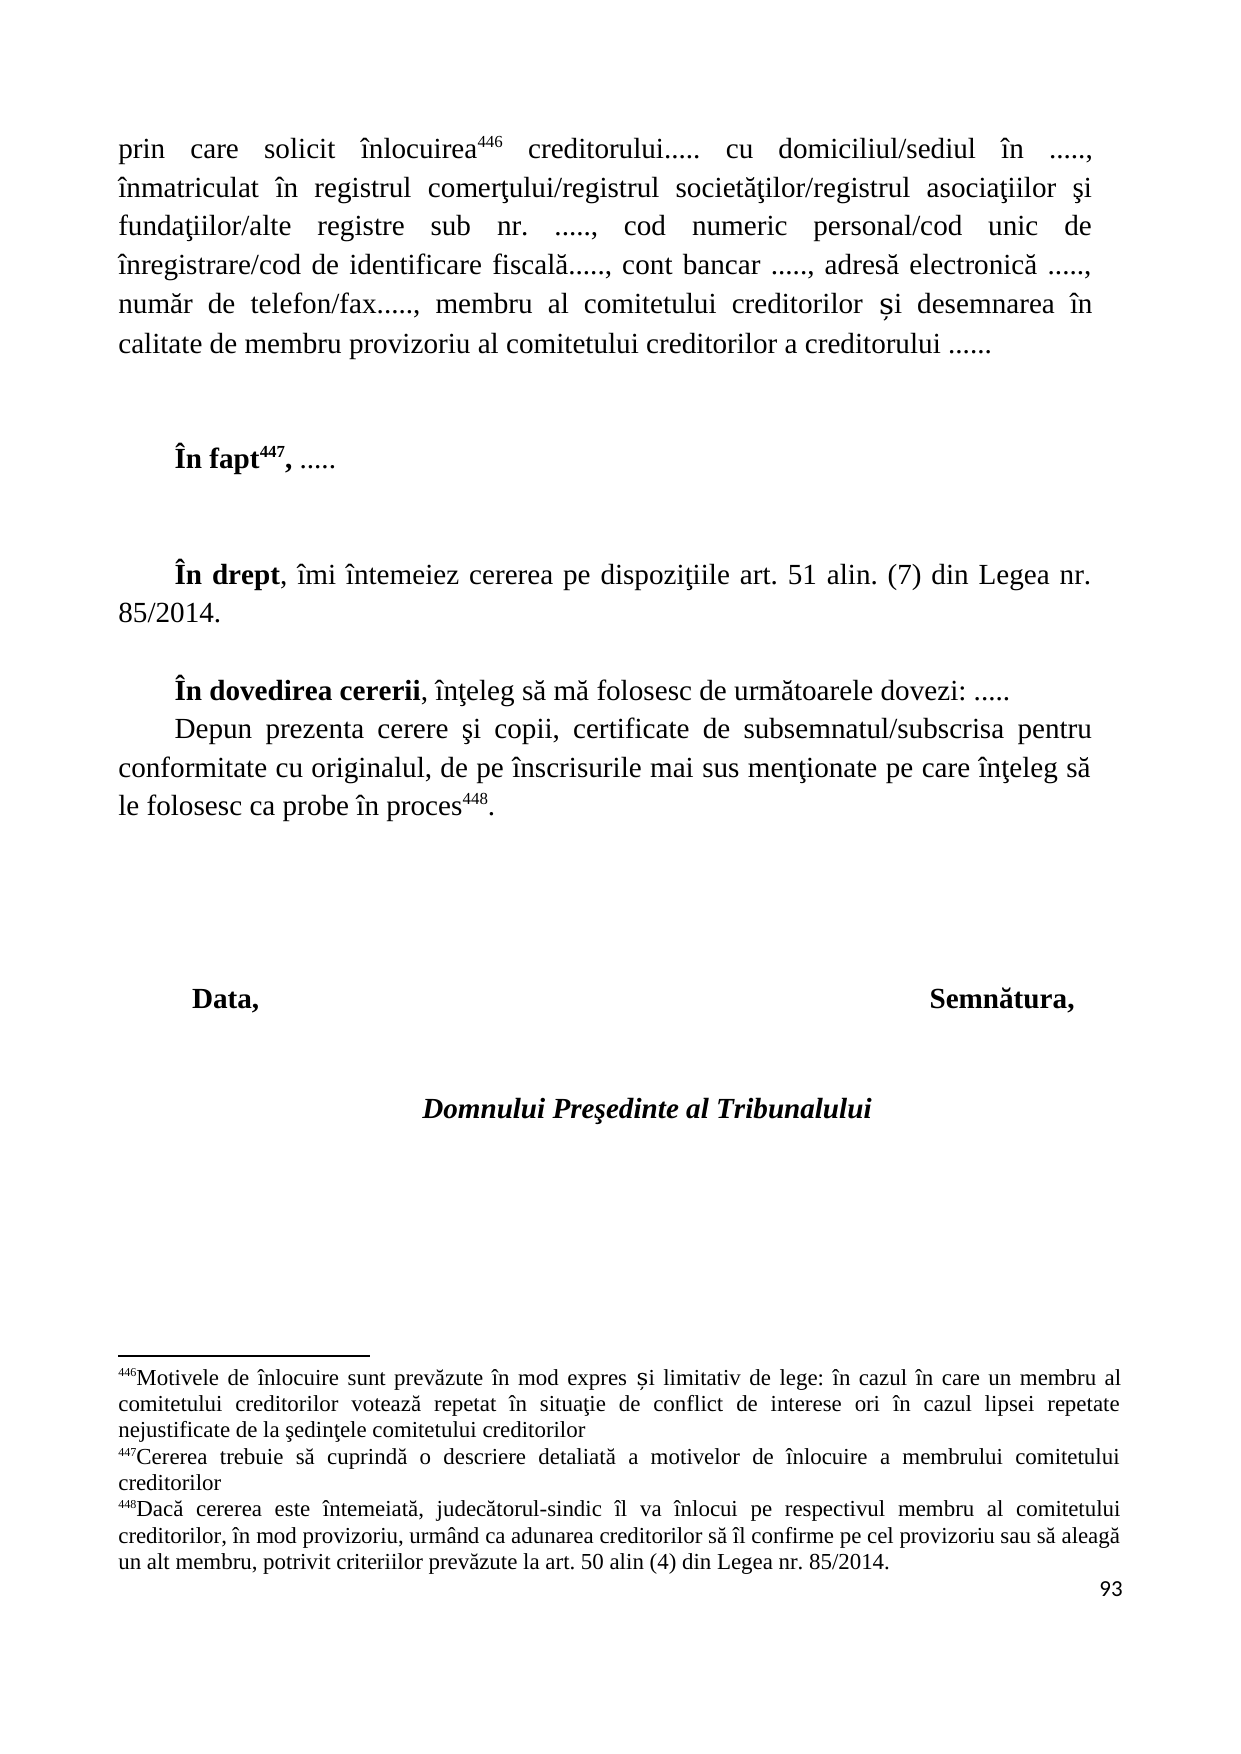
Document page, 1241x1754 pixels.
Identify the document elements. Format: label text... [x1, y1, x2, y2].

text În dovedirea cererii, înţeleg să mă folosesc de următoarele dovezi: ..... [118, 673, 1093, 706]
text Domnului Preşedinte al Tribunalului [118, 1091, 1122, 1125]
text În drept, îmi întemeiez cererea pe dispoziţiile art. 51 alin. (7) din Legea nr. 85/2014. [118, 557, 1093, 629]
text Depun prezenta cerere şi copii, certificate de subsemnatul/subscrisa pentru conformitate cu originalul, de pe înscrisurile mai sus menţionate pe care înţeleg să le folosesc ca probe în proces. [118, 711, 1093, 822]
text Data, Semnătura, [118, 981, 1093, 1014]
text prin care solicit înlocuirea creditorului..... cu domiciliul/sediul în ....., înmatriculat în registrul comerţului/registrul societăţilor/registrul asociaţiilor şi fundaţiilor/alte registre sub nr. ....., cod numeric personal/cod unic de înregistrare/cod de identificare fiscală....., cont bancar ....., adresă electronică ....., număr de telefon/fax....., membru al comitetului creditorilor și desemnarea în calitate de membru provizoriu al comitetului creditorilor a creditorului ...... [118, 131, 1093, 359]
text În fapt, ..... [118, 441, 1093, 475]
